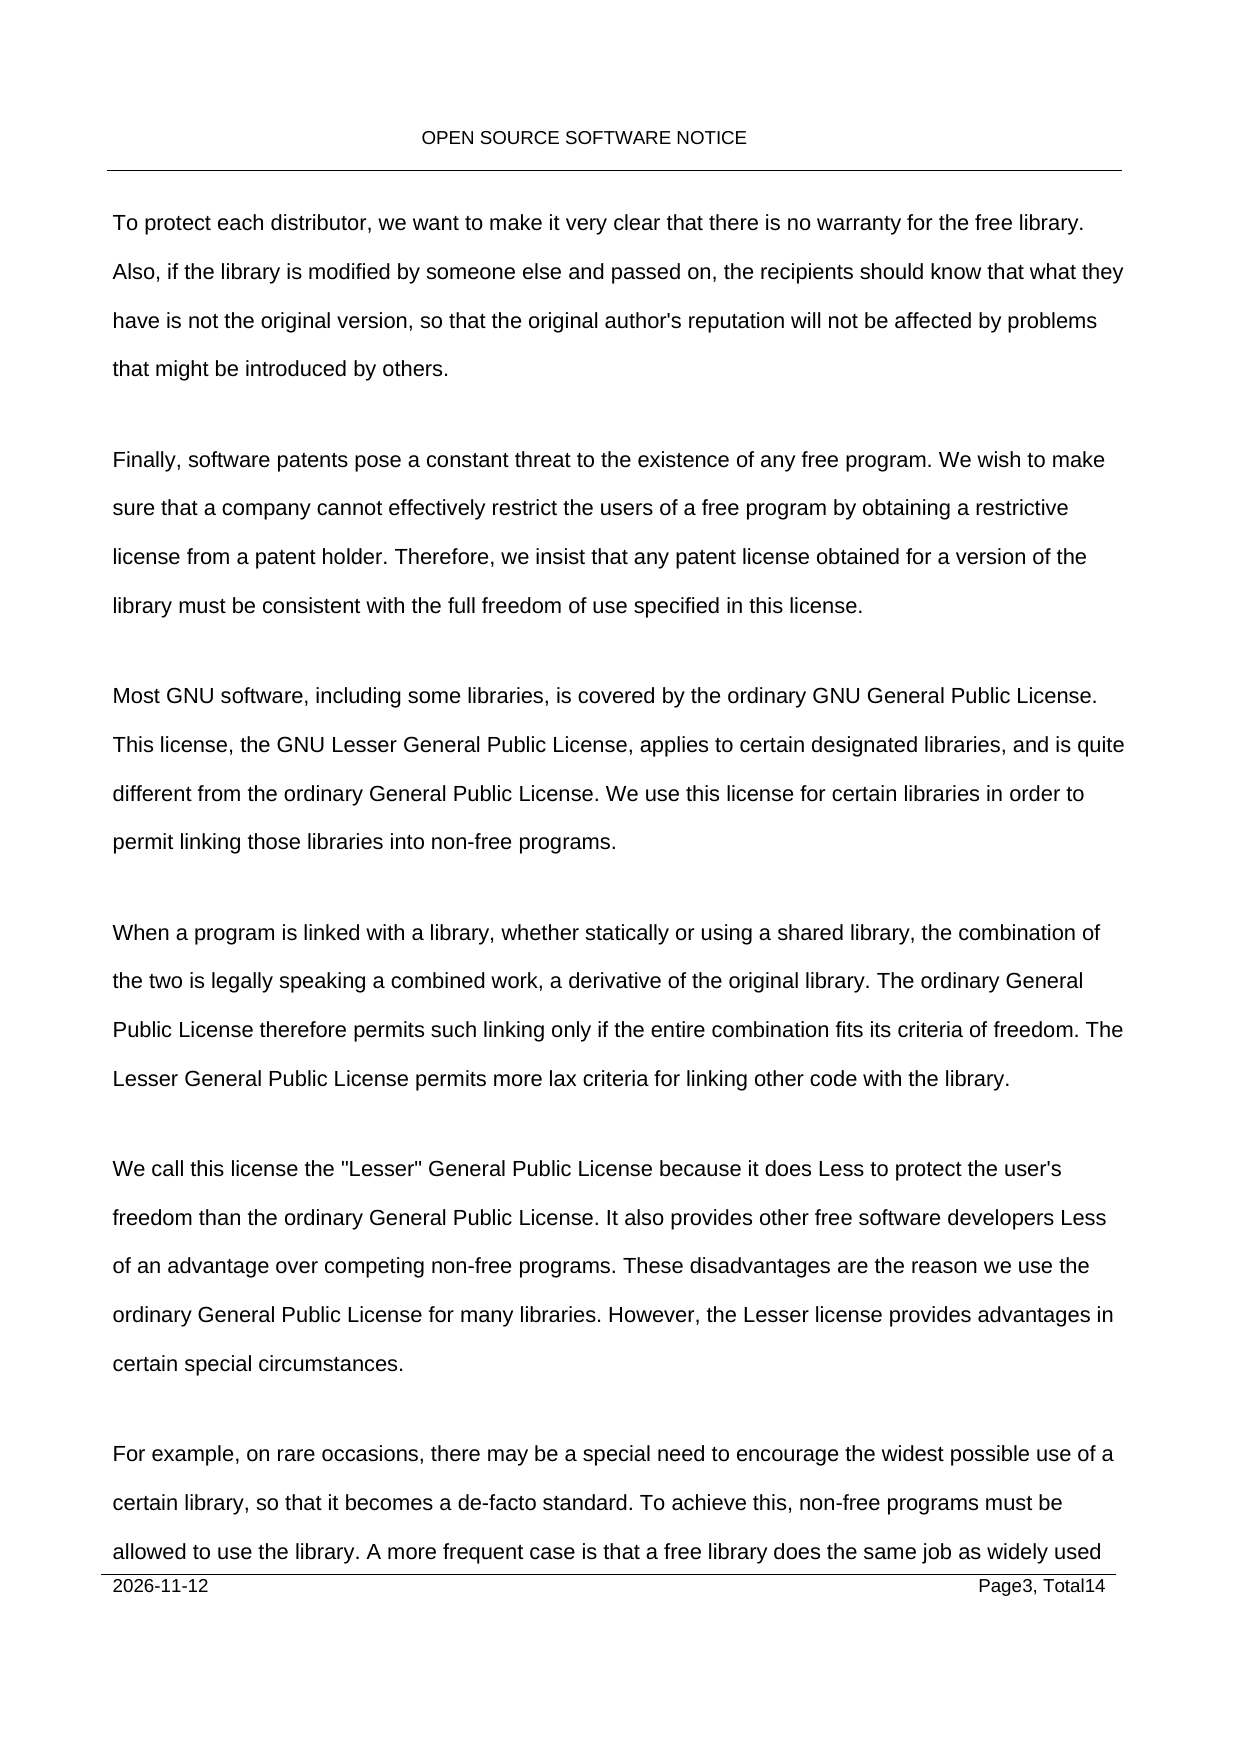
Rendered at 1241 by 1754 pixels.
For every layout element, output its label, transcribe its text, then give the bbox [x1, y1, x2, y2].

text When a program is linked with a library, whether statically or using a shared library, the combination of the two is legally speaking a combined work, a derivative of the original library. The ordinary General Public License therefore permits such linking only if the entire combination fits its criteria of freedom. The Lesser General Public License permits more lax criteria for linking other code with the library. [112, 916, 1128, 1094]
text To protect each distributor, we want to make it very clear that there is no warranty for the free library. Also, if the library is modified by someone else and passed on, the recipients should know that what they have is not the original version, so that the original author's reputation will not be affected by problems that might be introduced by others. [112, 206, 1128, 385]
text Most GNU software, including some libraries, is covered by the ordinary GNU General Public License. This license, the GNU Lesser General Public License, applies to certain designated libraries, and is quite different from the ordinary General Public License. We use this license for certain libraries in order to permit linking those libraries into non-free programs. [112, 679, 1128, 858]
text Finally, software patents pose a constant threat to the existence of any free program. We wish to make sure that a company cannot effectively restrict the users of a free program by obtaining a restrictive license from a patent holder. Therefore, we insist that any patent license obtained for a version of the library must be consistent with the full freedom of use specified in this license. [112, 443, 1128, 622]
text We call this license the "Lesser" General Public License because it does Less to protect the user's freedom than the ordinary General Public License. It also provides other free software developers Less of an advantage over competing non-free programs. These disadvantages are the reason we use the ordinary General Public License for many libraries. However, the Lesser license provides advantages in certain special circumstances. [112, 1152, 1128, 1380]
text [112, 1437, 1128, 1567]
